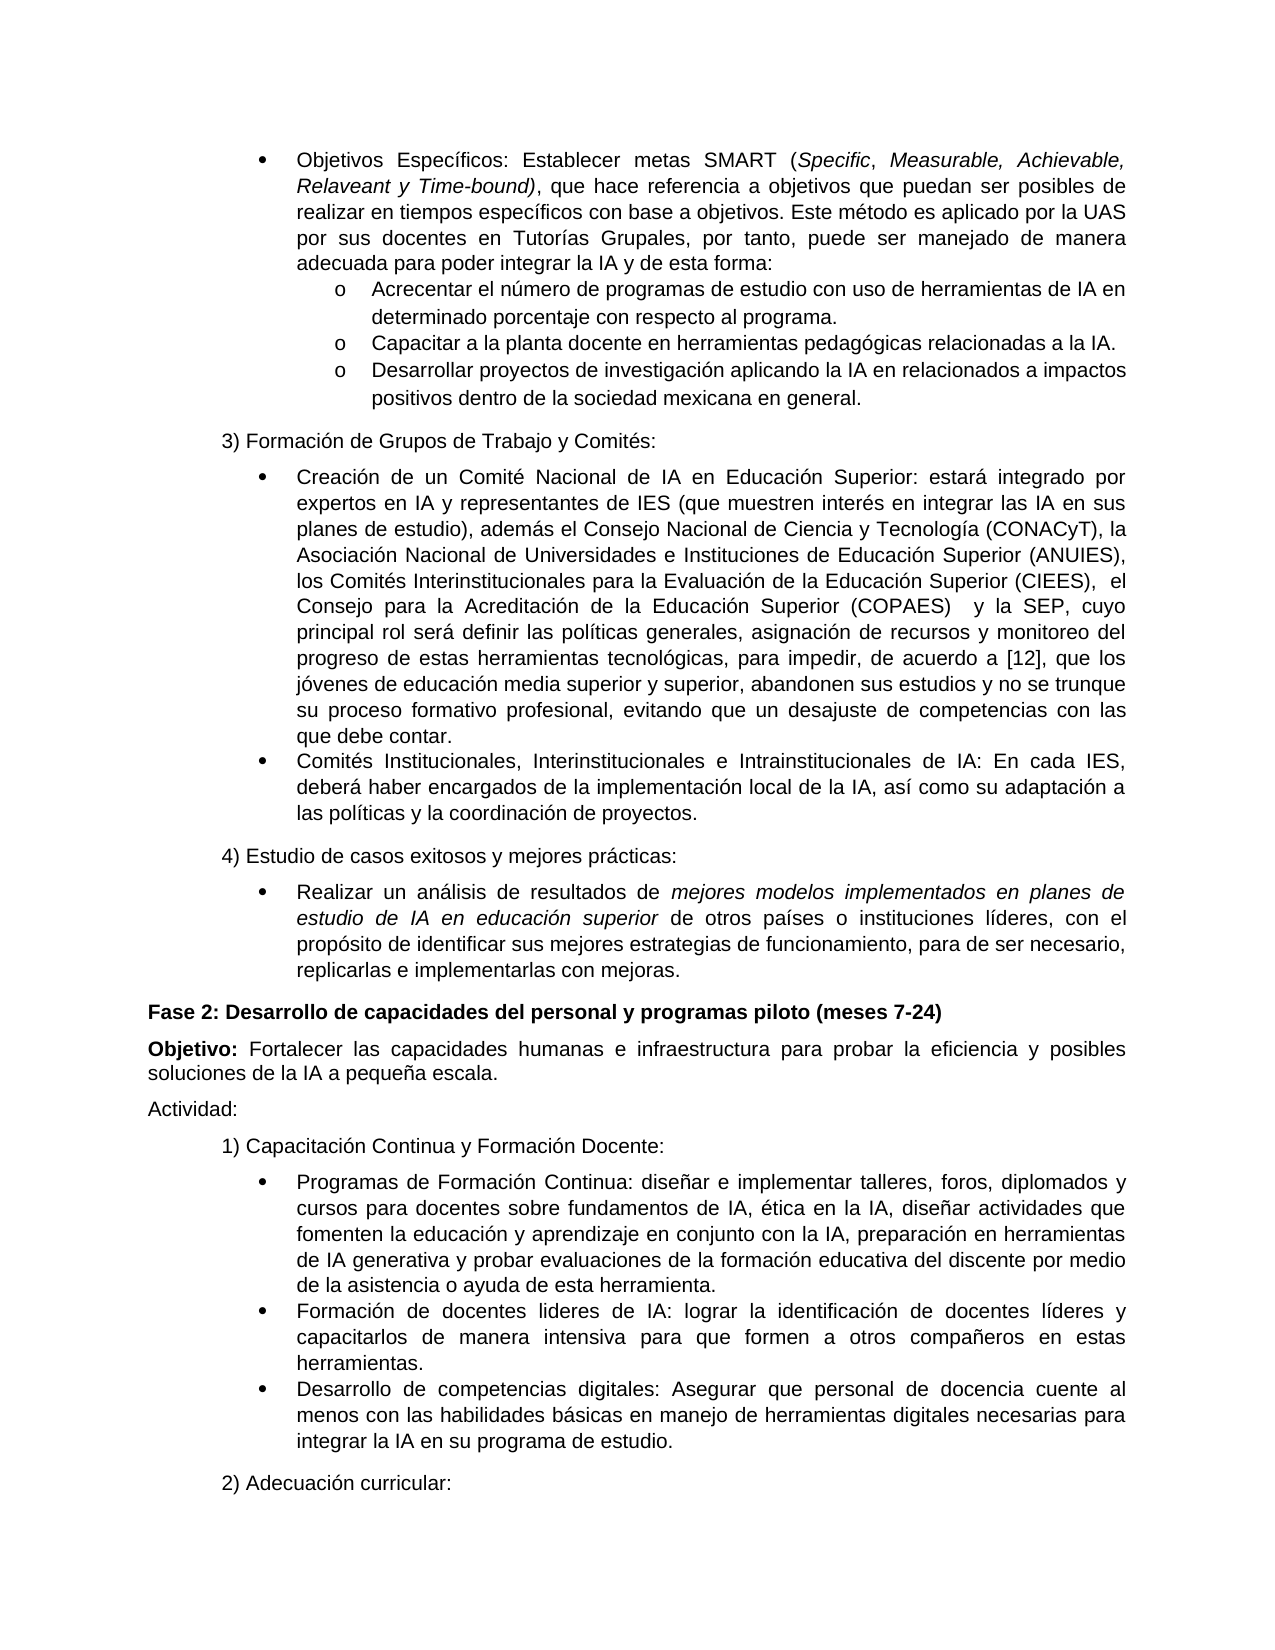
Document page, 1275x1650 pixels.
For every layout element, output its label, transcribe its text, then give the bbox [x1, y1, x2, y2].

text Objetivo: Fortalecer las capacidades humanas e infraestructura para probar la eficiencia y posibles soluciones de la IA a pequeña escala. [148, 1037, 1127, 1084]
text Actividad: [148, 1097, 1127, 1121]
text 3) Formación de Grupos de Trabajo y Comités: [221, 428, 1127, 452]
list Creación de un Comité Nacional de IA en Educación Superior: estará integrado por expertos en IA y representantes de IES (que muestren interés en integrar las IA en sus planes de estudio), además el Consejo Nacional de Ciencia y Tecnología (CONACyT), la Asociación Nacional de Universidades e Instituciones de Educación Superior (ANUIES), los Comités Interinstitucionales para la Evaluación de la Educación Superior (CIEES), el Consejo para la Acreditación de la Educación Superior (COPAES) y la SEP, cuyo principal rol será definir las políticas generales, asignación de recursos y monitoreo del progreso de estas herramientas tecnológicas, para impedir, de acuerdo a [12], que los jóvenes de educación media superior y superior, abandonen sus estudios y no se trunque su proceso formativo profesional, evitando que un desajuste de competencias con las que debe contar. [259, 465, 1127, 747]
list Programas de Formación Continua: diseñar e implementar talleres, foros, diplomados y cursos para docentes sobre fundamentos de IA, ética en la IA, diseñar actividades que fomenten la educación y aprendizaje en conjunto con la IA, preparación en herramientas de IA generativa y probar evaluaciones de la formación educativa del discente por medio de la asistencia o ayuda de esta herramienta. [259, 1170, 1127, 1297]
list Objetivos Específicos: Establecer metas SMART (Specific, Measurable, Achievable, Relaveant y Time-bound), que hace referencia a objetivos que puedan ser posibles de realizar en tiempos específicos con base a objetivos. Este método es aplicado por la UAS por sus docentes en Tutorías Grupales, por tanto, puede ser manejado de manera adecuada para poder integrar la IA y de esta forma: [259, 148, 1127, 275]
list Acrecentar el número de programas de estudio con uso de herramientas de IA en determinado porcentaje con respecto al programa. [334, 277, 1127, 329]
text 4) Estudio de casos exitosos y mejores prácticas: [221, 843, 1127, 867]
list Realizar un análisis de resultados de mejores modelos implementados en planes de estudio de IA en educación superior de otros países o instituciones líderes, con el propósito de identificar sus mejores estrategias de funcionamiento, para de ser necesario, replicarlas e implementarlas con mejoras. [259, 880, 1127, 982]
list Desarrollo de competencias digitales: Asegurar que personal de docencia cuente al menos con las habilidades básicas en manejo de herramientas digitales necesarias para integrar la IA en su programa de estudio. [259, 1377, 1127, 1452]
text 2) Adecuación curricular: [221, 1471, 1127, 1495]
list Formación de docentes lideres de IA: lograr la identificación de docentes líderes y capacitarlos de manera intensiva para que formen a otros compañeros en estas herramientas. [259, 1299, 1127, 1375]
list Desarrollar proyectos de investigación aplicando la IA en relacionados a impactos positivos dentro de la sociedad mexicana en general. [334, 358, 1127, 410]
text 1) Capacitación Continua y Formación Docente: [221, 1133, 1127, 1157]
text Fase 2: Desarrollo de capacidades del personal y programas piloto (meses 7-24) [148, 1000, 1127, 1024]
list Capacitar a la planta docente en herramientas pedagógicas relacionadas a la IA. [334, 331, 1127, 356]
list Comités Institucionales, Interinstitucionales e Intrainstitucionales de IA: En cada IES, deberá haber encargados de la implementación local de la IA, así como su adaptación a las políticas y la coordinación de proyectos. [259, 749, 1127, 825]
